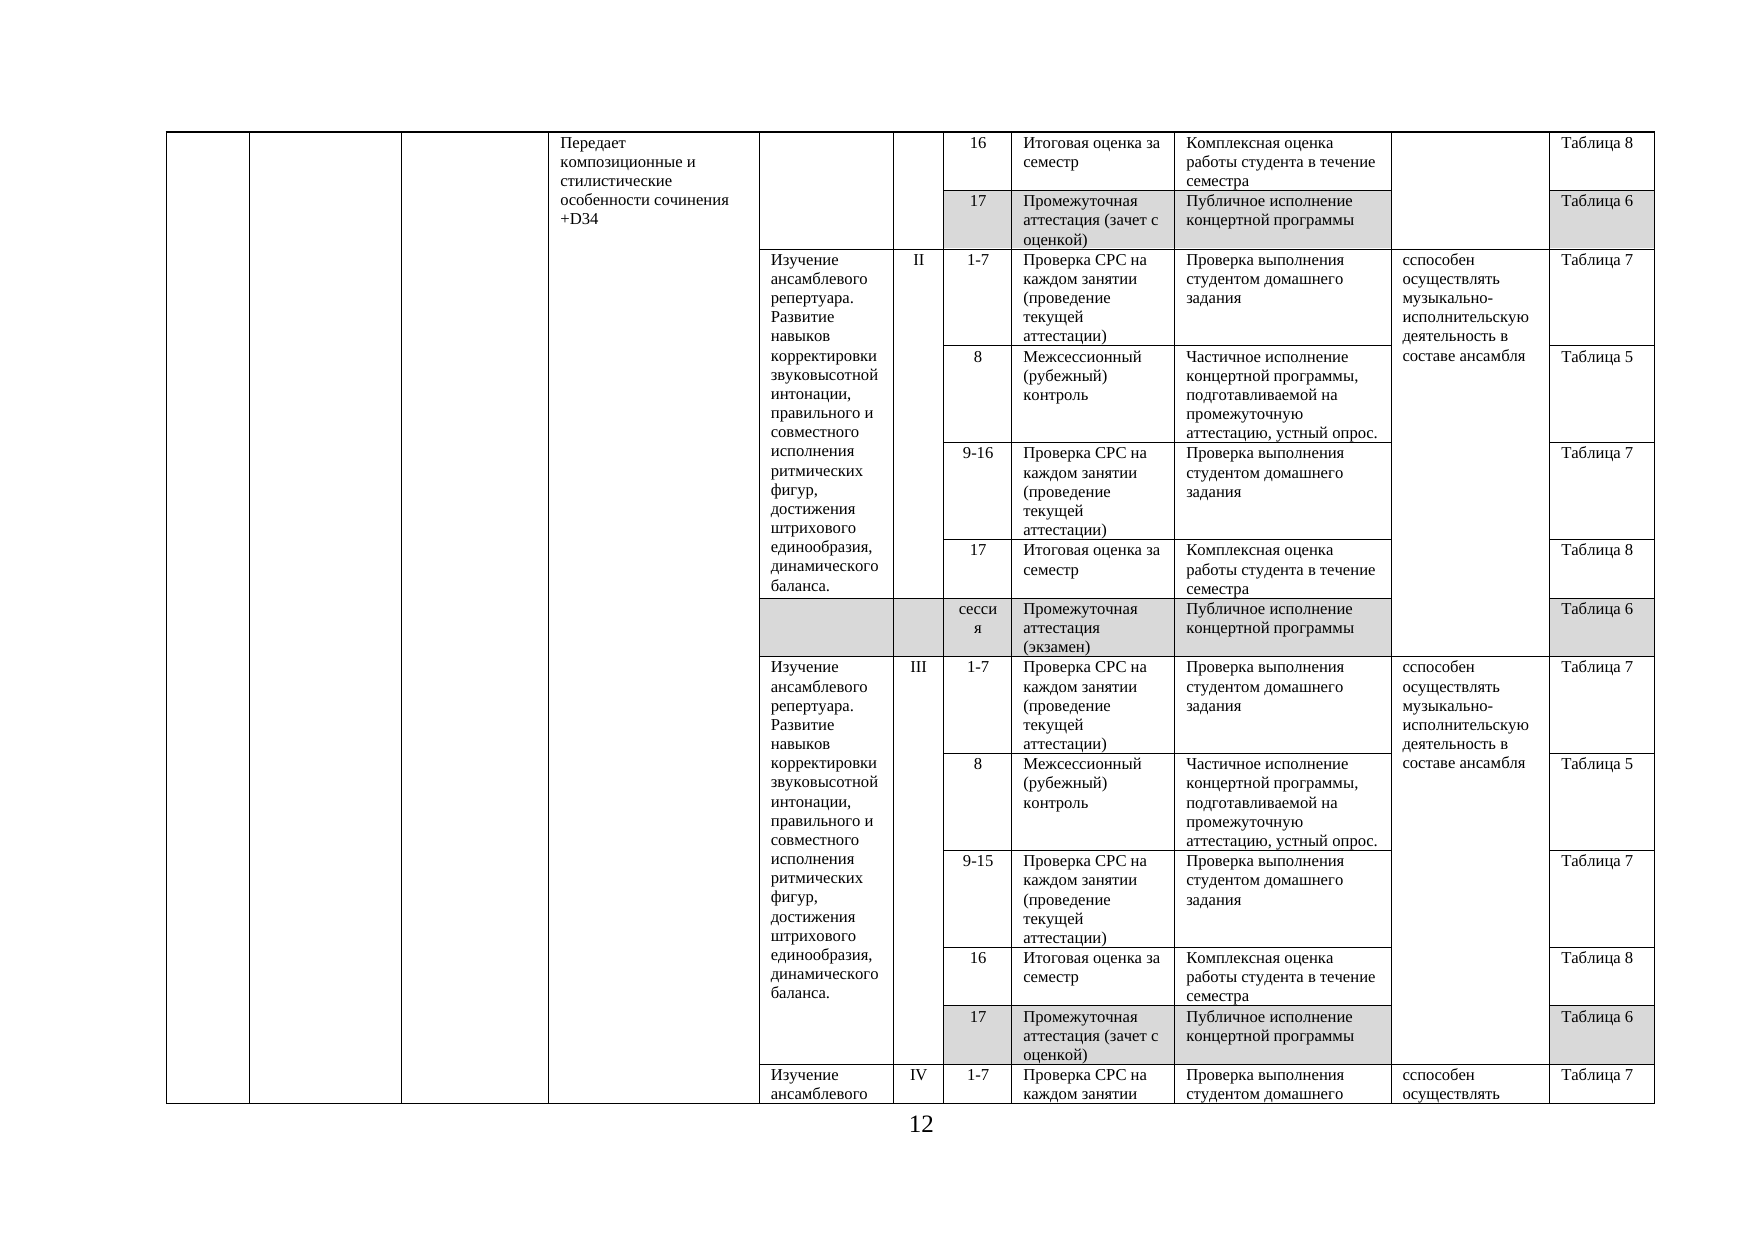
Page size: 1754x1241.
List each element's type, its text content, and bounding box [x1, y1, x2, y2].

table_cell Таблица 5 [1550, 754, 1654, 850]
table_cell Таблица 8 [1550, 540, 1654, 598]
table_cell Комплексная оценка работы студента в течение семестра [1175, 540, 1391, 598]
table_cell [1392, 1065, 1549, 1103]
table_cell cспособен осуществлять музыкально-исполнительскую деятельность в составе ансамбля [1392, 250, 1549, 656]
table_cell Проверка выполнения студентом домашнего задания [1175, 443, 1391, 539]
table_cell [1175, 1065, 1391, 1103]
table_cell [760, 599, 893, 656]
table_cell Межсессионный (рубежный) контроль [1012, 346, 1174, 442]
table_cell Таблица 6 [1550, 1006, 1654, 1064]
table_cell Таблица 7 [1550, 250, 1654, 345]
table_cell 9-15 [944, 851, 1011, 947]
table_cell 8 [944, 346, 1011, 442]
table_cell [1012, 1065, 1174, 1103]
table_cell Публичное исполнение концертной программы [1175, 1006, 1391, 1064]
table_cell Итоговая оценка за семестр [1012, 540, 1174, 598]
table_cell 17 [944, 191, 1011, 248]
table_cell Комплексная оценка работы студента в течение семестра [1175, 133, 1391, 190]
table_cell Таблица 8 [1550, 133, 1654, 190]
table_cell cспособен осуществлять музыкально-исполнительскую деятельность в составе ансамбля [1392, 657, 1549, 1064]
table_cell Частичное исполнение концертной программы, подготавливаемой на промежуточную аттестацию, устный опрос. [1175, 346, 1391, 442]
table_cell Межсессионный (рубежный) контроль [1012, 754, 1174, 850]
table_cell Промежуточная аттестация (зачет с оценкой) [1012, 1006, 1174, 1064]
table_cell Таблица 7 [1550, 443, 1654, 539]
table_cell Публичное исполнение концертной программы [1175, 191, 1391, 248]
table_cell Проверка выполнения студентом домашнего задания [1175, 657, 1391, 753]
table_cell Проверка СРС на каждом занятии (проведение текущей аттестации) [1012, 443, 1174, 539]
table_cell II [894, 250, 943, 598]
table_cell IV [894, 1065, 943, 1103]
table_cell 1-7 [944, 657, 1011, 753]
table_cell Таблица 6 [1550, 191, 1654, 248]
table_cell III [894, 657, 943, 1064]
table_cell Итоговая оценка за семестр [1012, 133, 1174, 190]
table_cell Проверка выполнения студентом домашнего задания [1175, 250, 1391, 345]
table_cell Промежуточная аттестация (экзамен) [1012, 599, 1174, 656]
table_cell Проверка выполнения студентом домашнего задания [1175, 851, 1391, 947]
table_cell Комплексная оценка работы студента в течение семестра [1175, 948, 1391, 1005]
table_cell Частичное исполнение концертной программы, подготавливаемой на промежуточную аттестацию, устный опрос. [1175, 754, 1391, 850]
table_cell Таблица 6 [1550, 599, 1654, 656]
table_cell 1-7 [944, 250, 1011, 345]
table_cell Промежуточная аттестация (зачет с оценкой) [1012, 191, 1174, 248]
table_cell Таблица 8 [1550, 948, 1654, 1005]
table_cell 16 [944, 948, 1011, 1005]
table_cell сессия [944, 599, 1011, 656]
table_cell 1-7 [944, 1065, 1011, 1103]
table_cell 17 [944, 1006, 1011, 1064]
table_cell Таблица 7 [1550, 851, 1654, 947]
table_cell 16 [944, 133, 1011, 190]
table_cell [760, 1065, 893, 1103]
table_cell [894, 599, 943, 656]
table_cell Проверка СРС на каждом занятии (проведение текущей аттестации) [1012, 851, 1174, 947]
table_cell Таблица 7 [1550, 1065, 1654, 1103]
table_cell 8 [944, 754, 1011, 850]
table_cell Таблица 7 [1550, 657, 1654, 753]
table_cell Проверка СРС на каждом занятии (проведение текущей аттестации) [1012, 250, 1174, 345]
table_cell 9-16 [944, 443, 1011, 539]
table_cell Проверка СРС на каждом занятии (проведение текущей аттестации) [1012, 657, 1174, 753]
table_cell Итоговая оценка за семестр [1012, 948, 1174, 1005]
table_cell 17 [944, 540, 1011, 598]
table_cell Таблица 5 [1550, 346, 1654, 442]
table_cell Публичное исполнение концертной программы [1175, 599, 1391, 656]
